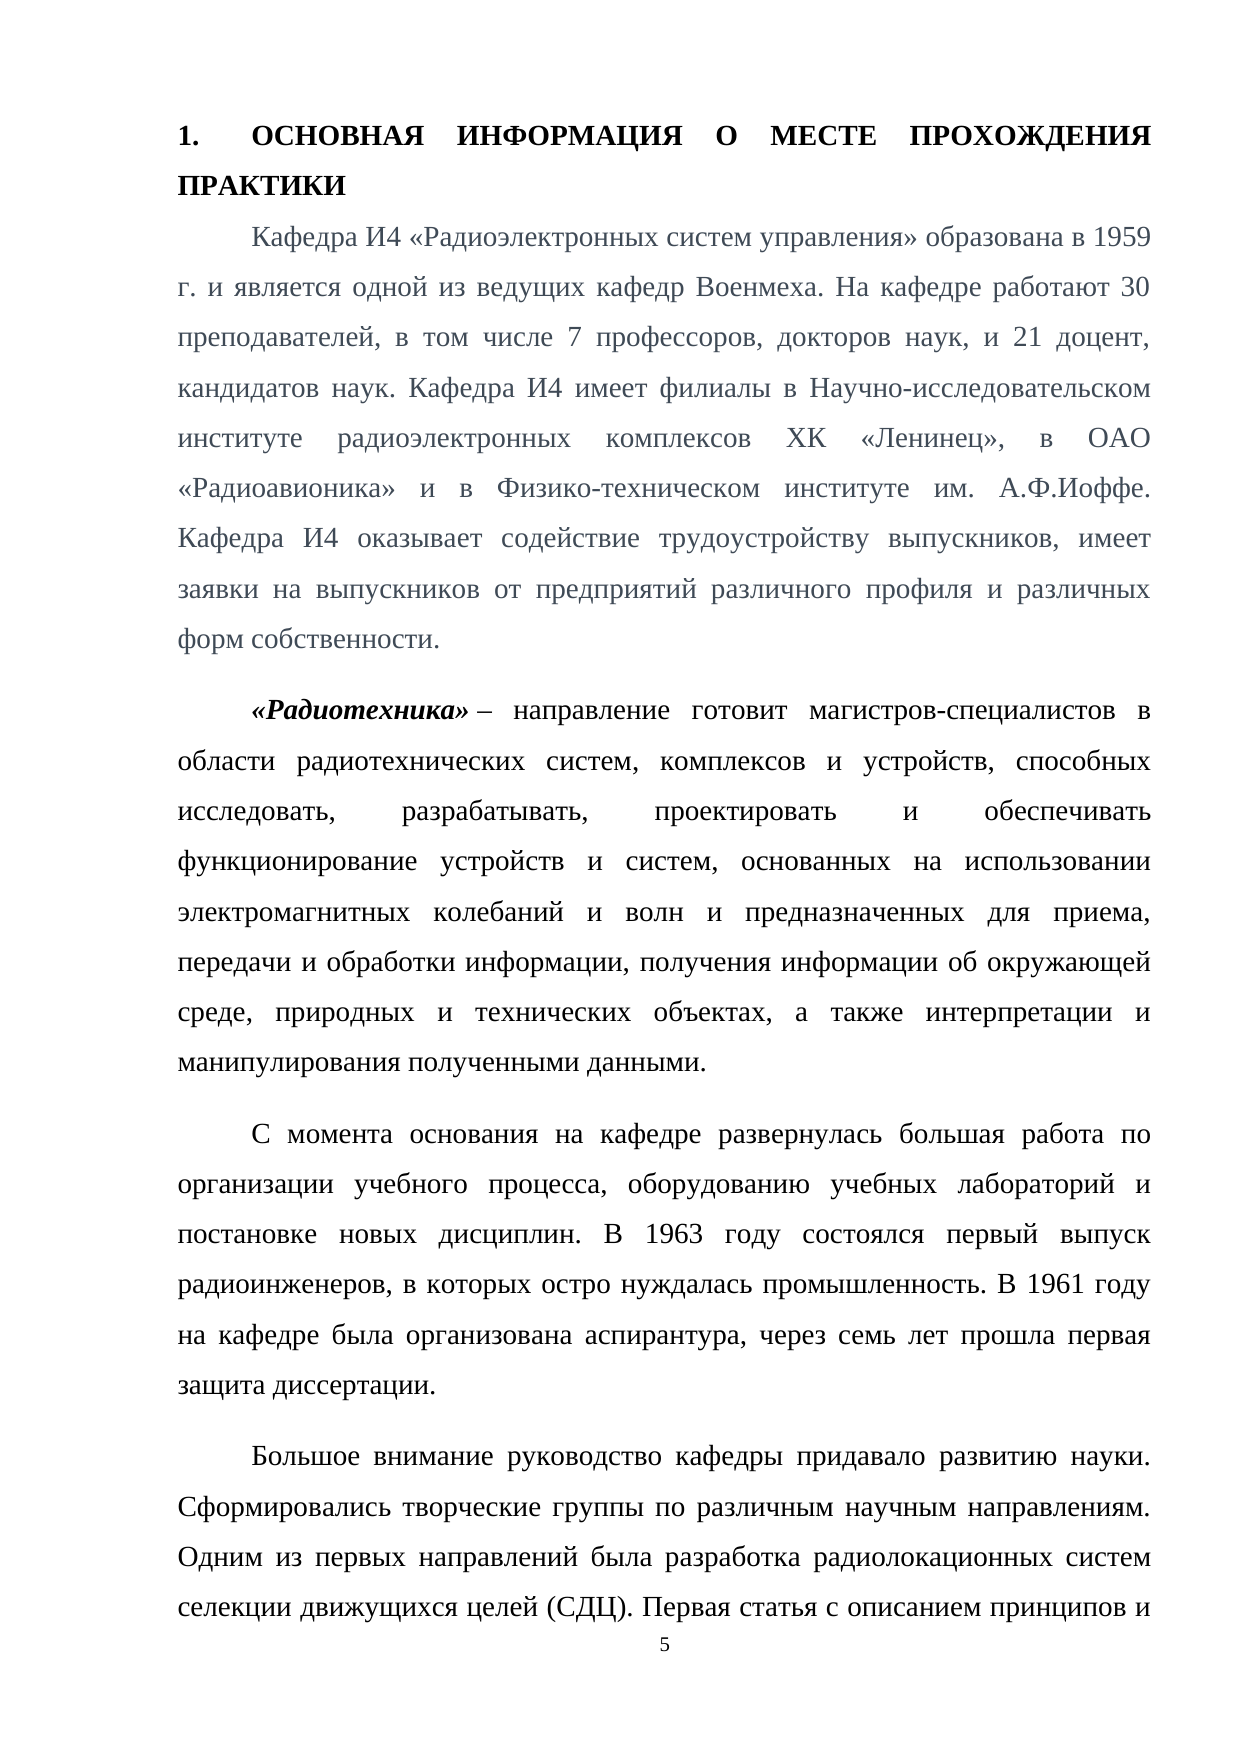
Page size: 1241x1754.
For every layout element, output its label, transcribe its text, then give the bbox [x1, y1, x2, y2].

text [177, 1438, 1152, 1623]
text «Радиотехника» – направление готовит магистров-специалистов в области радиотехнических систем, комплексов и устройств, способных исследовать, разрабатывать, проектировать и обеспечивать функционирование устройств и систем, основанных на использовании электромагнитных колебаний и волн и предназначенных для приема, передачи и обработки информации, получения информации об окружающей среде, природных и технических объектах, а также интерпретации и манипулирования полученными данными. [177, 692, 1152, 1078]
text С момента основания на кафедре развернулась большая работа по организации учебного процесса, оборудованию учебных лабораторий и постановке новых дисциплин. В 1963 году состоялся первый выпуск радиоинженеров, в которых остро нуждалась промышленность. В 1961 году на кафедре была организована аспирантура, через семь лет прошла первая защита диссертации. [177, 1116, 1152, 1401]
list ОСНОВНАЯ ИНФОРМАЦИЯ О МЕСТЕ ПРОХОЖДЕНИЯ ПРАКТИКИ [177, 118, 1152, 202]
text Кафедра И4 «Радиоэлектронных систем управления» образована в 1959 г. и является одной из ведущих кафедр Военмеха. На кафедре работают 30 преподавателей, в том числе 7 профессоров, докторов наук, и 21 доцент, кандидатов наук. Кафедра И4 имеет филиалы в Научно-исследовательском институте радиоэлектронных комплексов ХК «Ленинец», в ОАО «Радиоавионика» и в Физико-техническом институте им. А.Ф.Иоффе. Кафедра И4 оказывает содействие трудоустройству выпускников, имеет заявки на выпускников от предприятий различного профиля и различных форм собственности. [177, 219, 1152, 655]
